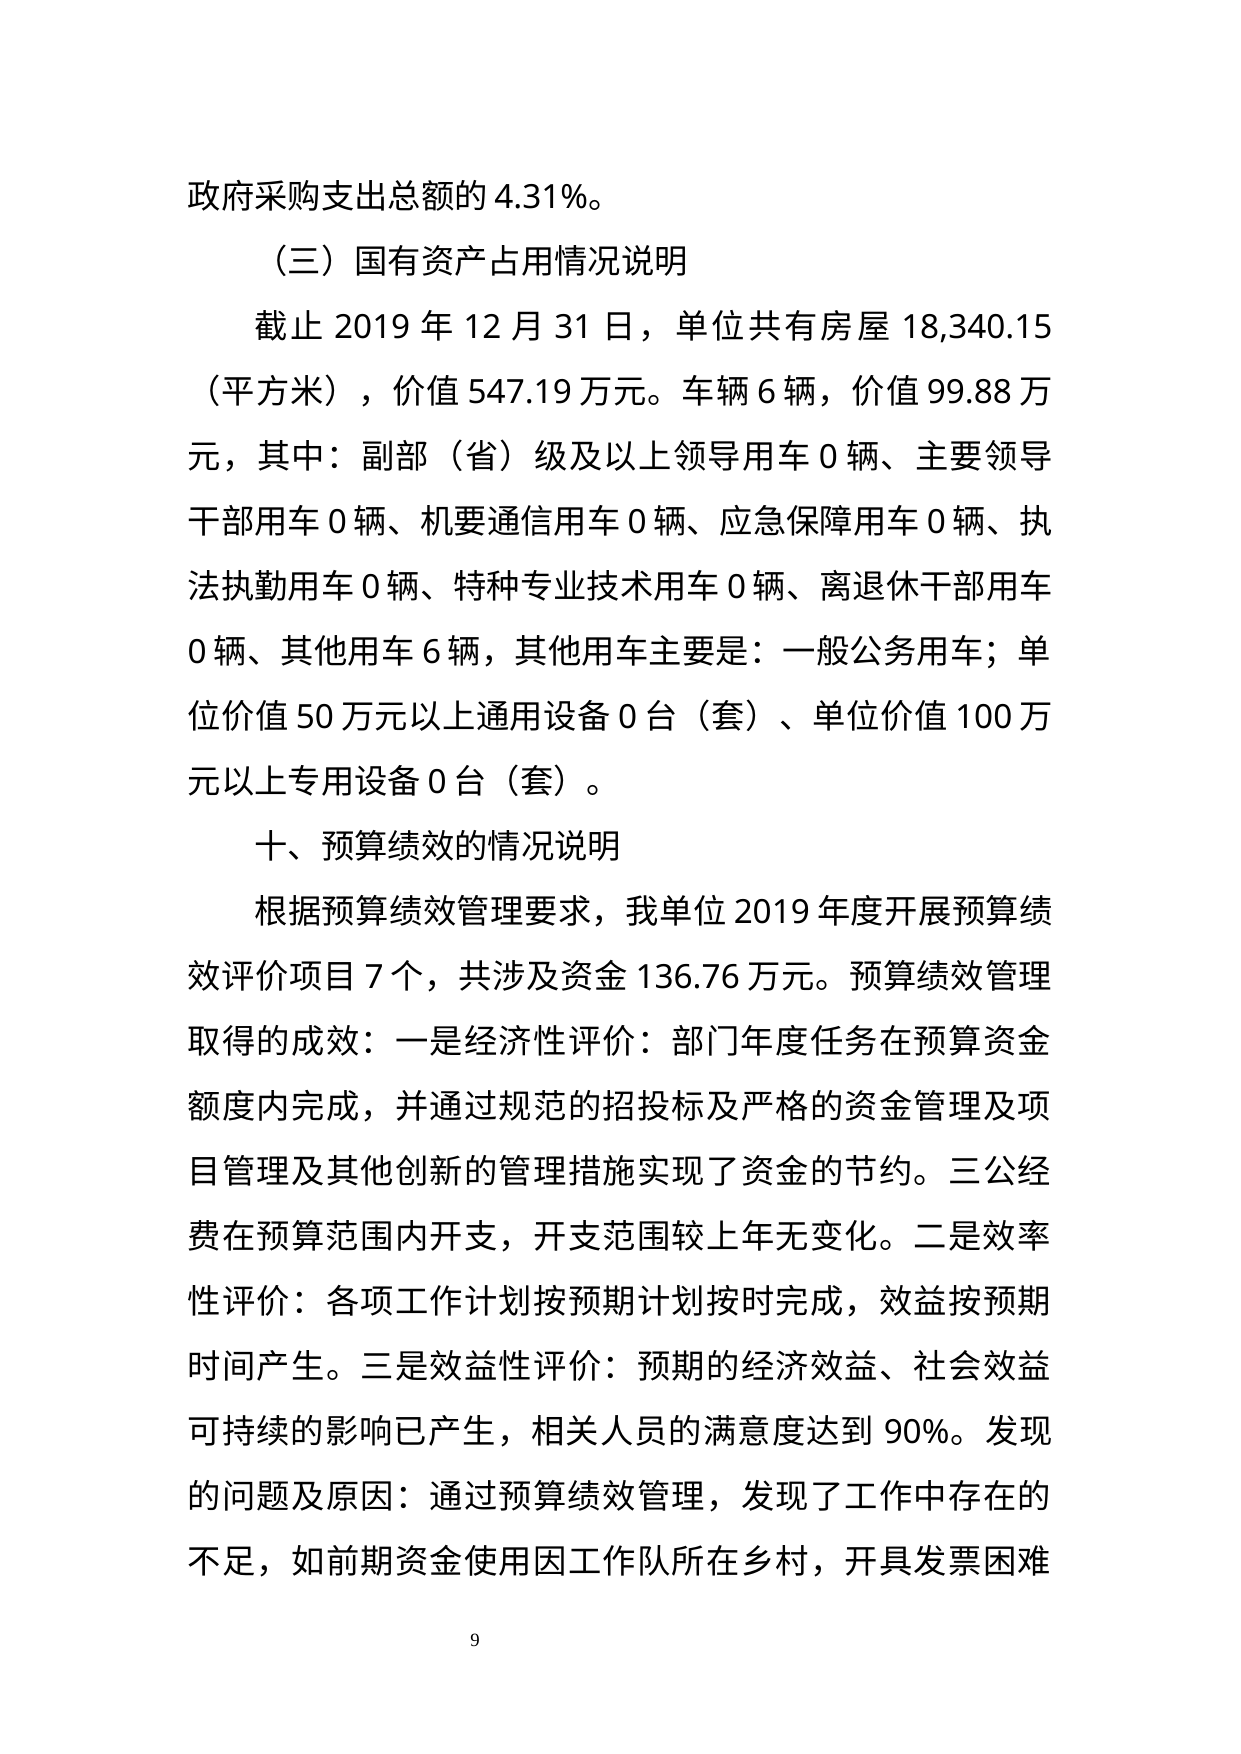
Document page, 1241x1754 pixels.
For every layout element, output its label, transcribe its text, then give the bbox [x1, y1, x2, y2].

text 截止2019年12月31日，单位共有房屋18,340.15（平方米），价值547.19万元。车辆6辆，价值99.88万元，其中：副部（省）级及以上领导用车0辆、主要领导干部用车0辆、机要通信用车0辆、应急保障用车0辆、执法执勤用车0辆、特种专业技术用车0辆、离退休干部用车0辆、其他用车6辆，其他用车主要是：一般公务用车；单位价值50万元以上通用设备0台（套）、单位价值100万元以上专用设备0台（套）。 [187, 292, 1053, 812]
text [187, 162, 1053, 227]
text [187, 877, 1053, 1592]
text （三）国有资产占用情况说明 [187, 227, 1053, 292]
text 十、预算绩效的情况说明 [187, 812, 1053, 877]
